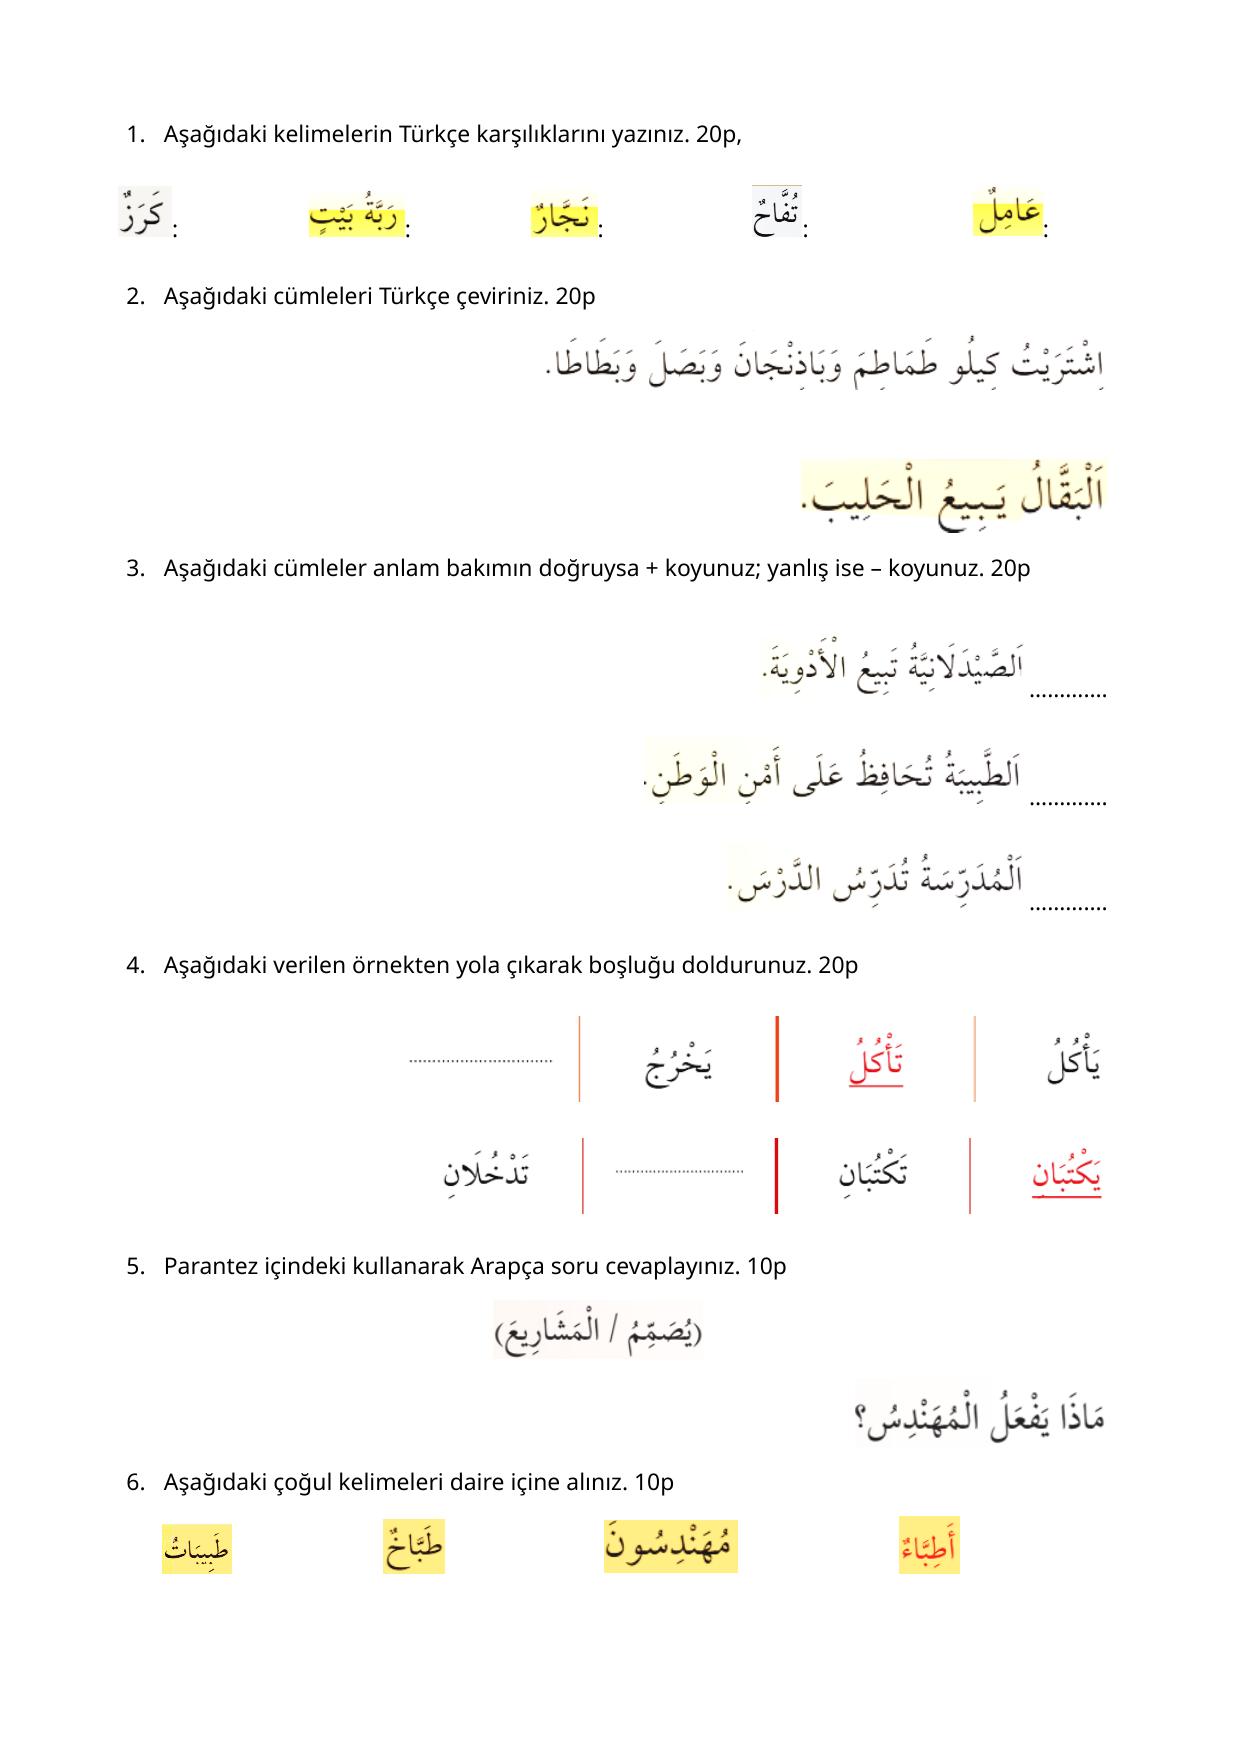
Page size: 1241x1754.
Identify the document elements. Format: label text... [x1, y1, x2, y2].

picture [727, 843, 1029, 910]
picture [309, 189, 405, 237]
picture [383, 1519, 445, 1574]
list Aşağıdaki çoğul kelimeleri daire içine alınız. 10p [126, 1466, 1107, 1497]
picture [752, 185, 802, 237]
picture [493, 1300, 704, 1359]
list Aşağıdaki cümleler anlam bakımın doğruysa + koyunuz; yanlış ise – koyunuz. 20p [126, 552, 1107, 583]
picture [162, 1524, 232, 1574]
picture [604, 1520, 738, 1573]
picture [542, 330, 1108, 390]
picture [531, 189, 598, 237]
picture [644, 736, 1029, 804]
list Parantez içindeki kullanarak Arapça soru cevaplayınız. 10p [126, 1250, 1107, 1281]
picture [118, 186, 172, 237]
picture [760, 636, 1028, 697]
picture [404, 1016, 1107, 1102]
list Aşağıdaki verilen örnekten yola çıkarak boşluğu doldurunuz. 20p [126, 949, 1107, 980]
list Aşağıdaki kelimelerin Türkçe karşılıklarını yazınız. 20p, [126, 118, 1107, 149]
picture [801, 459, 1108, 533]
list Aşağıdaki cümleleri Türkçe çeviriniz. 20p [126, 280, 1107, 311]
text …………. [89, 636, 1107, 704]
picture [435, 1138, 1107, 1214]
picture [973, 186, 1043, 236]
picture [899, 1516, 960, 1574]
picture [854, 1378, 1108, 1447]
